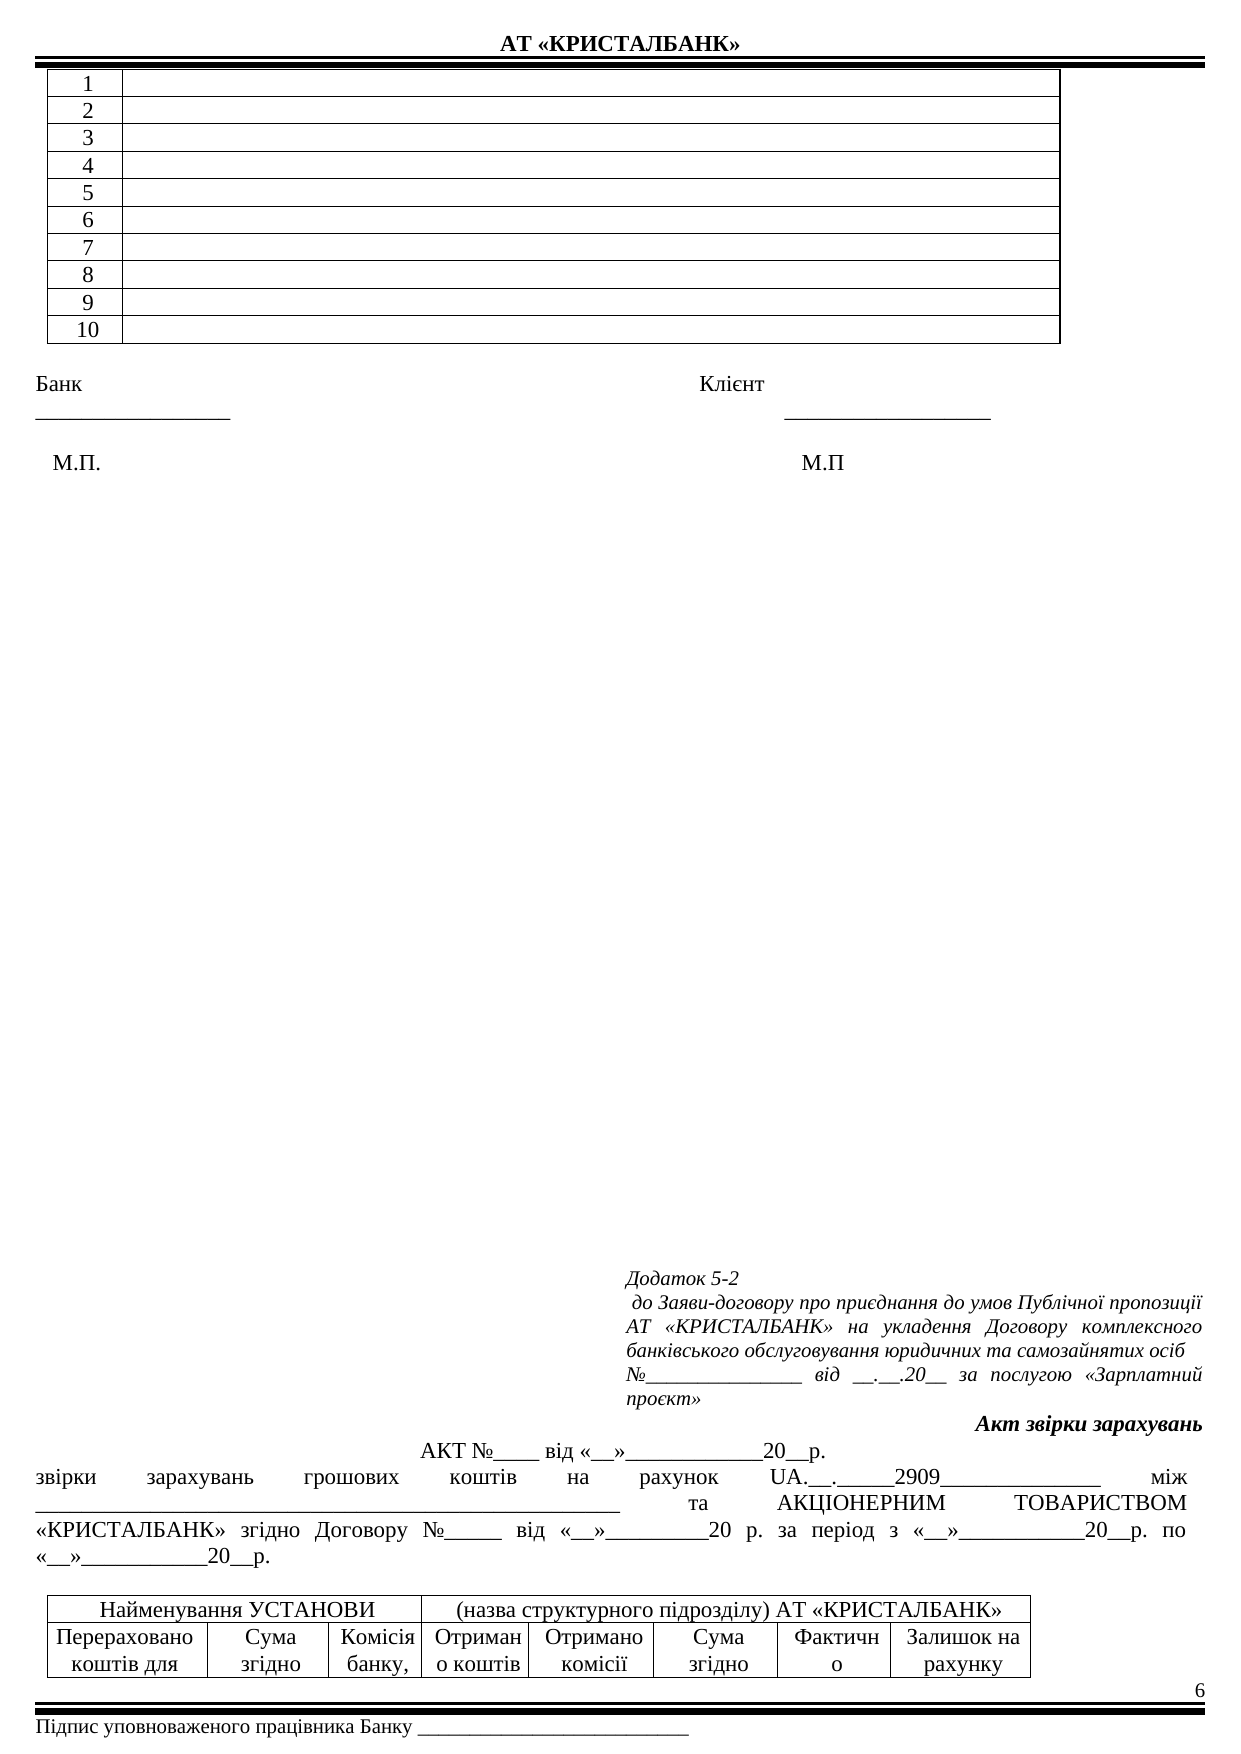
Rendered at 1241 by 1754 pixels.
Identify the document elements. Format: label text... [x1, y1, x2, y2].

table_cell 1 [48, 70, 122, 96]
text Додаток 5-2 [626, 1266, 1205, 1290]
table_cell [654, 1623, 777, 1677]
text _________________ __________________ [35, 396, 1210, 423]
table_cell [123, 152, 1059, 178]
table_cell 2 [48, 97, 122, 123]
text М.П. М.П [35, 449, 1210, 475]
text звірки зарахувань грошових коштів на рахунок UA.__._____2909______________ між ___________________________________________________ та АКЦІОНЕРНИМ ТОВАРИСТВОМ «КРИСТАЛБАНК» згідно Договору №_____ від «__»_________20 р. за період з «__»___________20__р. по «__»___________20__р. [35, 1463, 1187, 1568]
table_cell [208, 1623, 328, 1677]
table_cell 4 [48, 152, 122, 178]
table_cell 9 [48, 289, 122, 315]
table_cell [123, 70, 1059, 96]
table_cell 10 [48, 316, 122, 342]
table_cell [48, 1623, 207, 1677]
table_cell 3 [48, 124, 122, 151]
table_cell 6 [48, 207, 122, 233]
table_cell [422, 1623, 528, 1677]
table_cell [329, 1623, 421, 1677]
table_cell [123, 234, 1059, 260]
table_header Найменування УСТАНОВИ [48, 1596, 421, 1622]
text до Заяви-договору про приєднання до умов Публічної пропозиції АТ «КРИСТАЛБАНК» на укладення Договору комплексного банківського обслуговування юридичних та самозайнятих осіб [626, 1290, 1205, 1362]
table_cell [123, 179, 1059, 206]
table_cell 5 [48, 179, 122, 206]
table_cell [891, 1623, 1030, 1677]
table_cell 7 [48, 234, 122, 260]
text №_______________ від __.__.20__ за послугою «Зарплатний проєкт» [626, 1362, 1205, 1410]
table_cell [529, 1623, 653, 1677]
table_cell [123, 261, 1059, 288]
table_cell [123, 289, 1059, 315]
table_cell 8 [48, 261, 122, 288]
table_cell [123, 124, 1059, 151]
text Акт звірки зарахувань [35, 1410, 1205, 1437]
table_header (назва структурного підрозділу) АТ «КРИСТАЛБАНК» [422, 1596, 1030, 1622]
text АКТ №____ від «__»____________20__р. [35, 1437, 1210, 1463]
table_cell [123, 207, 1059, 233]
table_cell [778, 1623, 890, 1677]
table_cell [123, 316, 1059, 342]
text Банк Клієнт [35, 370, 1210, 396]
table_cell [123, 97, 1059, 123]
